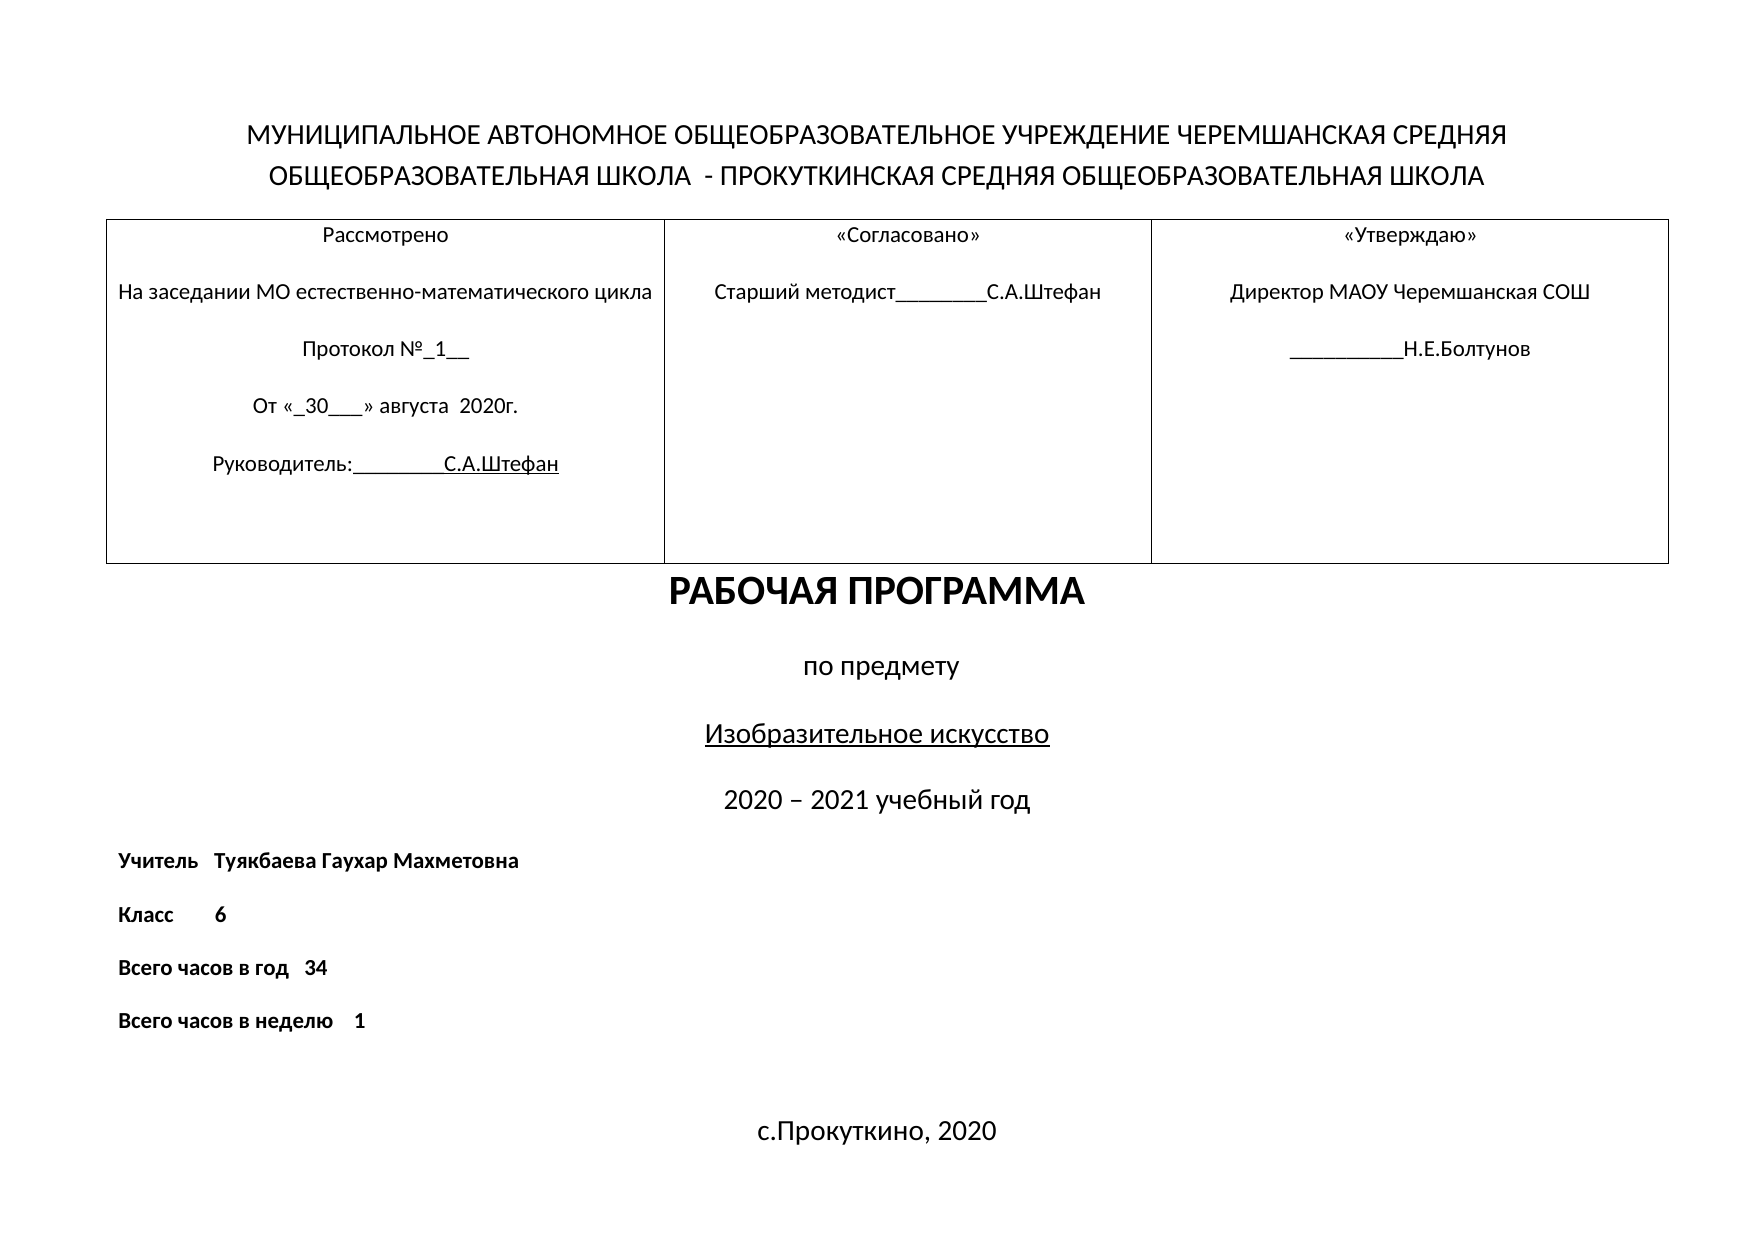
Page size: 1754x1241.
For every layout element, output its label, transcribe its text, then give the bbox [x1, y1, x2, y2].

text по предмету [118, 647, 1636, 683]
text РАБОЧАЯ ПРОГРАММА [118, 564, 1636, 615]
table_header «Согласовано» Старший методист________С.А.Штефан [665, 220, 1151, 563]
text Всего часов в год 34 [118, 953, 1636, 981]
table_header «Утверждаю» Директор МАОУ Черемшанская СОШ __________Н.Е.Болтунов [1152, 220, 1668, 563]
text Всего часов в неделю 1 [118, 1006, 1636, 1034]
text МУНИЦИПАЛЬНОЕ АВТОНОМНОЕ ОБЩЕОБРАЗОВАТЕЛЬНОЕ УЧРЕЖДЕНИЕ ЧЕРЕМШАНСКАЯ СРЕДНЯЯ ОБЩЕОБРАЗОВАТЕЛЬНАЯ ШКОЛА - ПРОКУТКИНСКАЯ СРЕДНЯЯ ОБЩЕОБРАЗОВАТЕЛЬНАЯ ШКОЛА [118, 116, 1636, 193]
text 2020 – 2021 учебный год [118, 781, 1636, 816]
text Класс 6 [118, 900, 1636, 928]
text с.Прокуткино, 2020 [118, 1112, 1636, 1147]
text Изобразительное искусство [118, 715, 1636, 750]
text Учитель Туякбаева Гаухар Махметовна [118, 847, 1636, 875]
table_header Рассмотрено На заседании МО естественно-математического цикла Протокол №_1__ От «_30___» августа 2020г. Руководитель:________С.А.Штефан [107, 220, 664, 563]
